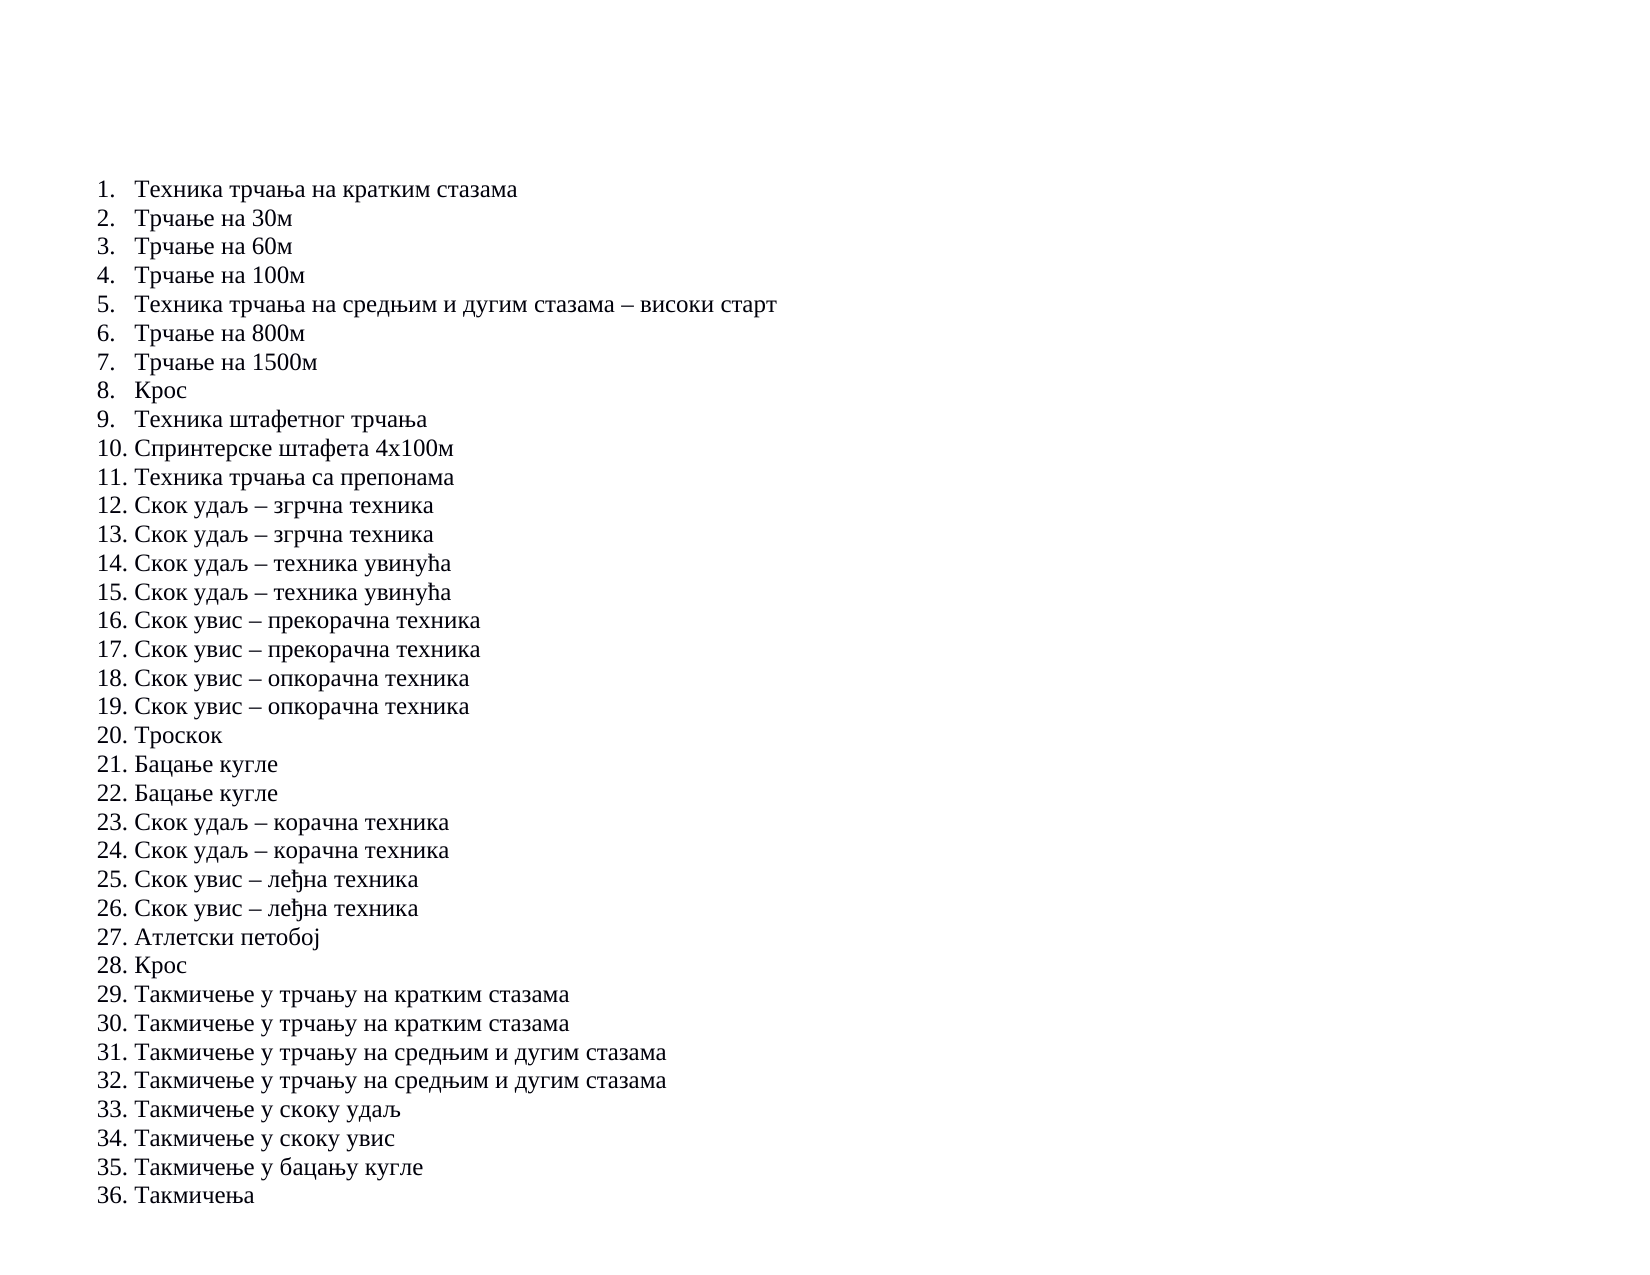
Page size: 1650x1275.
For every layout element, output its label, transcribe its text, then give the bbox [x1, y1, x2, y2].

list Техника трчања на средњим и дугим стазама – високи старт [97, 289, 1591, 318]
list Трчање на 60м [97, 232, 1591, 260]
list Крос [97, 375, 1591, 404]
list Троскок [97, 720, 1591, 749]
list Крос [97, 950, 1591, 979]
list Трчање на 1500м [97, 347, 1591, 375]
list Такмичење у трчању на средњим и дугим стазама [97, 1065, 1591, 1094]
list Техника трчања са препонама [97, 462, 1591, 490]
list Скок удаљ – згрчна техника [97, 490, 1591, 519]
list Такмичење у трчању на кратким стазама [97, 979, 1591, 1008]
list Скок увис – прекорачна техника [97, 605, 1591, 634]
list Скок удаљ – корачна техника [97, 807, 1591, 835]
list Скок удаљ – згрчна техника [97, 519, 1591, 548]
list Скок увис – леђна техника [97, 864, 1591, 893]
list Такмичења [97, 1180, 1591, 1209]
list Трчање на 800м [97, 318, 1591, 347]
list Спринтерске штафета 4х100м [97, 433, 1591, 462]
list Бацање кугле [97, 749, 1591, 778]
list Скок увис – опкорачна техника [97, 663, 1591, 692]
list Скок удаљ – техника увинућа [97, 548, 1591, 577]
list Техника трчања на кратким стазама [97, 174, 1591, 203]
list Скок увис – прекорачна техника [97, 634, 1591, 663]
list Техника штафетног трчања [97, 404, 1591, 433]
list Такмичење у трчању на кратким стазама [97, 1008, 1591, 1037]
list Скок удаљ – корачна техника [97, 835, 1591, 864]
list Скок увис – опкорачна техника [97, 692, 1591, 720]
list Такмичење у бацању кугле [97, 1152, 1591, 1180]
list Атлетски петобој [97, 922, 1591, 950]
list Такмичење у скоку удаљ [97, 1094, 1591, 1123]
list Скок удаљ – техника увинућа [97, 577, 1591, 605]
list Трчање на 30м [97, 203, 1591, 232]
list Такмичење у скоку увис [97, 1123, 1591, 1152]
list Скок увис – леђна техника [97, 893, 1591, 922]
list Бацање кугле [97, 778, 1591, 807]
list Такмичење у трчању на средњим и дугим стазама [97, 1037, 1591, 1065]
list Трчање на 100м [97, 260, 1591, 289]
